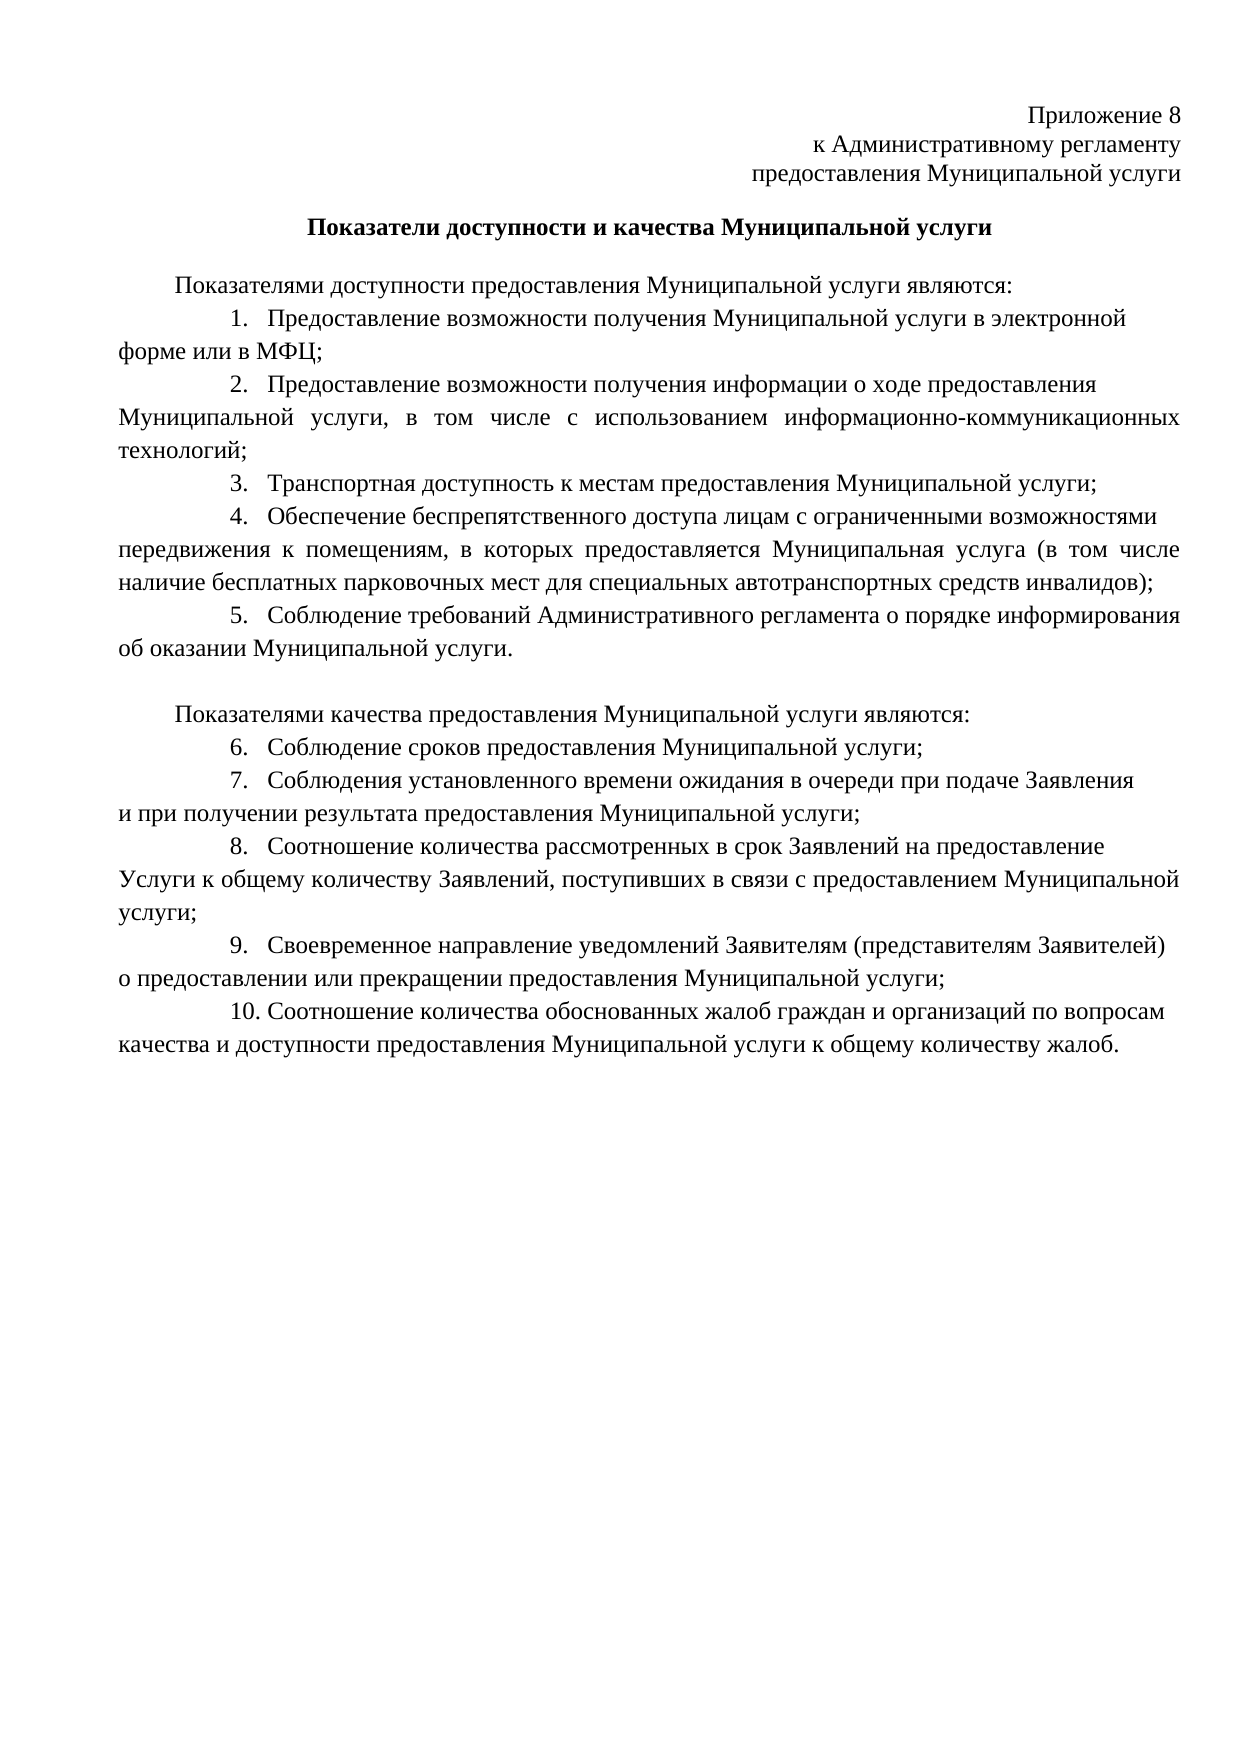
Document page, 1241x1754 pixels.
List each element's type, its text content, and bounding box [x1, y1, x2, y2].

text о предоставлении или прекращении предоставления Муниципальной услуги; [118, 963, 1181, 992]
list Своевременное направление уведомлений Заявителям (представителям Заявителей) [229, 930, 1181, 959]
list Соотношение количества обоснованных жалоб граждан и организаций по вопросам [229, 996, 1181, 1025]
text предоставления Муниципальной услуги [118, 158, 1181, 187]
text к Административному регламенту [118, 129, 1181, 158]
text об оказании Муниципальной услуги. [118, 633, 1181, 662]
text передвижения к помещениям, в которых предоставляется Муниципальная услуга (в том числе наличие бесплатных парковочных мест для специальных автотранспортных средств инвалидов); [118, 534, 1181, 596]
list Соблюдения установленного времени ожидания в очереди при подаче Заявления [229, 765, 1181, 794]
text Показателями доступности предоставления Муниципальной услуги являются: [118, 270, 1181, 298]
text Показателями качества предоставления Муниципальной услуги являются: [118, 699, 1181, 728]
list Обеспечение беспрепятственного доступа лицам с ограниченными возможностями [229, 501, 1181, 529]
list Соблюдение требований Административного регламента о порядке информирования [229, 600, 1181, 629]
text Услуги к общему количеству Заявлений, поступивших в связи с предоставлением Муниципальной услуги; [118, 864, 1181, 926]
list Предоставление возможности получения информации о ходе предоставления [229, 369, 1181, 397]
text и при получении результата предоставления Муниципальной услуги; [118, 798, 1181, 827]
list Предоставление возможности получения Муниципальной услуги в электронной [229, 303, 1181, 331]
text качества и доступности предоставления Муниципальной услуги к общему количеству жалоб. [118, 1029, 1181, 1058]
text Муниципальной услуги, в том числе с использованием информационно-коммуникационных технологий; [118, 402, 1181, 463]
text форме или в МФЦ; [118, 336, 1181, 364]
list Транспортная доступность к местам предоставления Муниципальной услуги; [229, 468, 1181, 497]
text Приложение 8 [118, 100, 1181, 129]
text Показатели доступности и качества Муниципальной услуги [118, 212, 1181, 240]
list Соотношение количества рассмотренных в срок Заявлений на предоставление [229, 831, 1181, 860]
list Соблюдение сроков предоставления Муниципальной услуги; [229, 732, 1181, 761]
